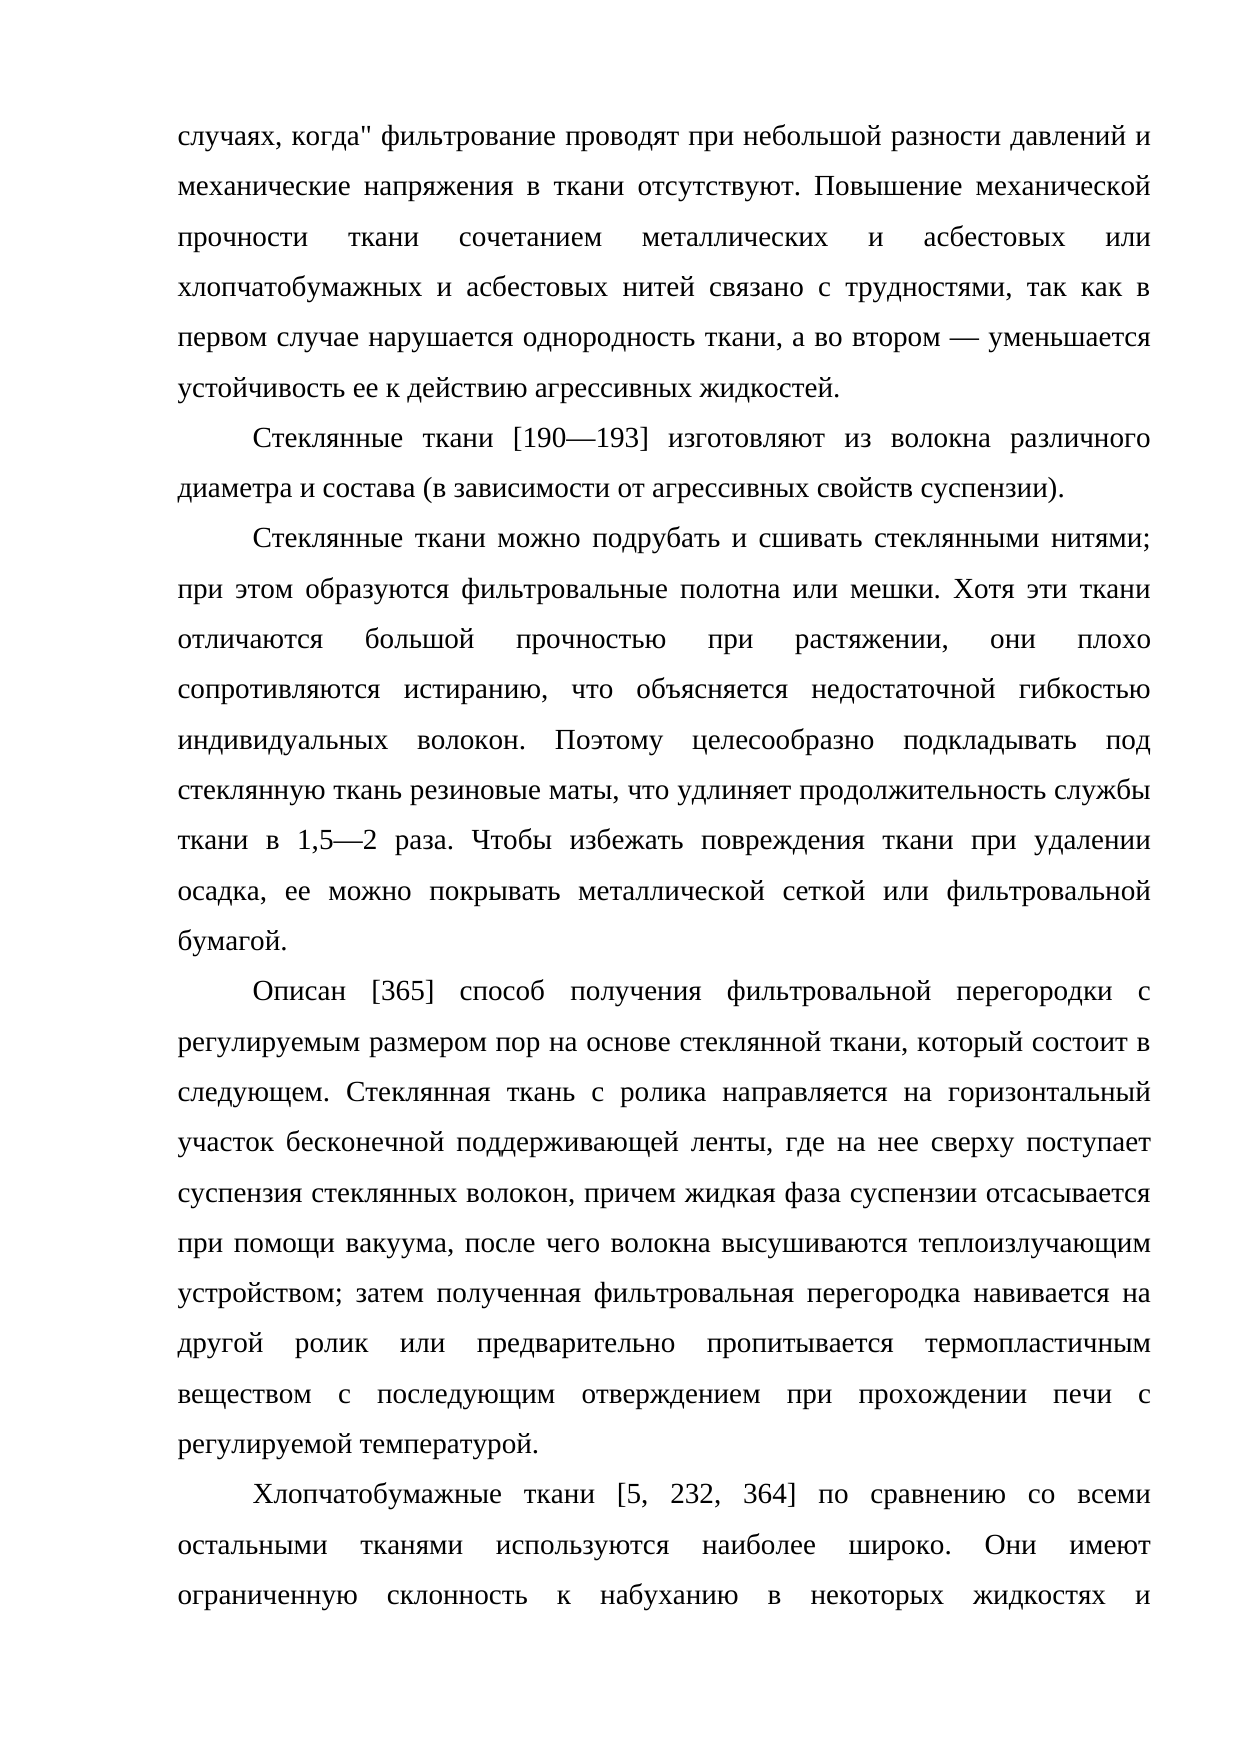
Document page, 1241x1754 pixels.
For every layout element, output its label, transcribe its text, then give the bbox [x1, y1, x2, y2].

text Стеклянные ткани можно подрубать и сшивать стеклянными нитями; при этом образуются фильтровальные полотна или мешки. Хотя эти ткани отличаются большой прочностью при растяжении, они плохо сопротивляются истиранию, что объясняется недостаточной гибкостью индивидуальных волокон. Поэтому целесообразно подкладывать под стеклянную ткань резиновые маты, что удлиняет продолжительность службы ткани в 1,5—2 раза. Чтобы избежать повреждения ткани при удалении осадка, ее можно покрывать металлической сеткой или фильтровальной бумагой. [177, 521, 1152, 957]
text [177, 118, 1152, 403]
text Стеклянные ткани [190—193] изготовляют из волокна различного диаметра и состава (в зависимости от агрессивных свойств суспензии). [177, 420, 1152, 504]
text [177, 1477, 1152, 1611]
text Описан [365] способ получения фильтровальной перегородки с регулируемым размером пор на основе стеклянной ткани, который состоит в следующем. Стеклянная ткань с ролика направляется на горизонтальный участок бесконечной поддерживающей ленты, где на нее сверху поступает суспензия стеклянных волокон, причем жидкая фаза суспензии отсасывается при помощи вакуума, после чего волокна высушиваются теплоизлучающим устройством; затем полученная фильтровальная перегородка навивается на другой ролик или предварительно пропитывается термопластичным веществом с последующим отверждением при прохождении печи с регулируемой температурой. [177, 973, 1152, 1460]
